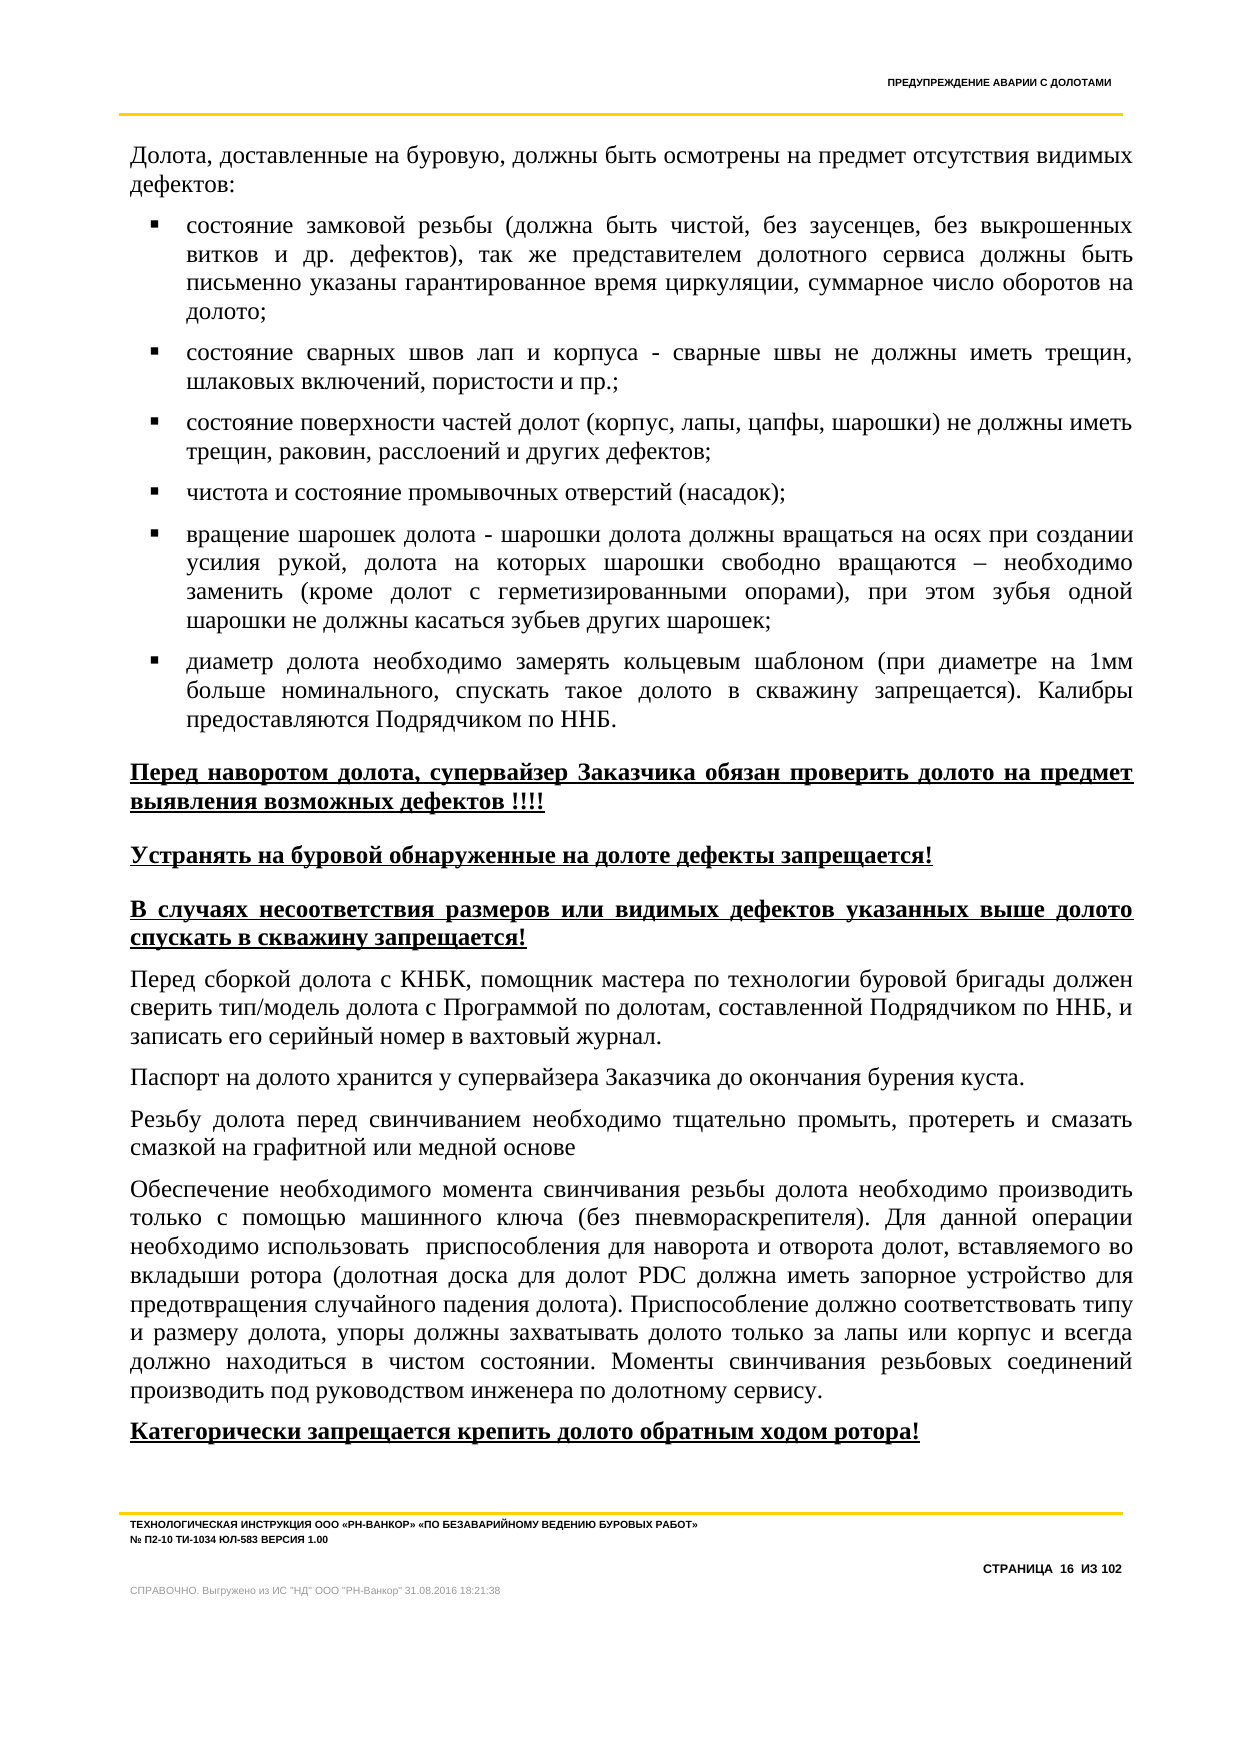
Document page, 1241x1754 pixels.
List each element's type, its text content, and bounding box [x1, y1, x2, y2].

text Перед сборкой долота с КНБК, помощник мастера по технологии буровой бригады должен сверить тип/модель долота с Программой по долотам, составленной Подрядчиком по ННБ, и записать его серийный номер в вахтовый журнал. [130, 964, 1134, 1050]
text Резьбу долота перед свинчиванием необходимо тщательно промыть, протереть и смазать смазкой на графитной или медной основе [130, 1104, 1134, 1161]
text Категорически запрещается крепить долото обратным ходом ротора! [130, 1416, 1134, 1445]
list состояние сварных швов лап и корпуса - сварные швы не должны иметь трещин, шлаковых включений, пористости и пр.; [149, 337, 1134, 395]
text Перед наворотом долота, супервайзер Заказчика обязан проверить долото на предмет выявления возможных дефектов !!!! [130, 757, 1134, 782]
text Паспорт на долото хранится у супервайзера Заказчика до окончания бурения куста. [130, 1062, 1134, 1091]
list состояние замковой резьбы (должна быть чистой, без заусенцев, без выкрошенных витков и др. дефектов), так же представителем долотного сервиса должны быть письменно указаны гарантированное время циркуляции, суммарное число оборотов на долото; [149, 210, 1134, 325]
text Долота, доставленные на буровую, должны быть осмотрены на предмет отсутствия видимых дефектов: [130, 140, 1134, 197]
text В случаях несоответствия размеров или видимых дефектов указанных выше долото спускать в скважину запрещается! [130, 920, 1134, 951]
text Перед наворотом долота, супервайзер Заказчика обязан проверить долото на предмет выявления возможных дефектов !!!! [130, 784, 1134, 815]
list состояние поверхности частей долот (корпус, лапы, цапфы, шарошки) не должны иметь трещин, раковин, расслоений и других дефектов; [149, 407, 1134, 465]
text В случаях несоответствия размеров или видимых дефектов указанных выше долото спускать в скважину запрещается! [130, 894, 1134, 919]
list чистота и состояние промывочных отверстий (насадок); [149, 477, 1134, 506]
list вращение шарошек долота - шарошки долота должны вращаться на осях при создании усилия рукой, долота на которых шарошки свободно вращаются – необходимо заменить (кроме долот с герметизированными опорами), при этом зубья одной шарошки не должны касаться зубьев других шарошек; [149, 519, 1134, 634]
text Обеспечение необходимого момента свинчивания резьбы долота необходимо производить только с помощью машинного ключа (без пневмораскрепителя). Для данной операции необходимо использовать приспособления для наворота и отворота долот, вставляемого во вкладыши ротора (долотная доска для долот PDC должна иметь запорное устройство для предотвращения случайного падения долота). Приспособление должно соответствовать типу и размеру долота, упоры должны захватывать долото только за лапы или корпус и всегда должно находиться в чистом состоянии. Моменты свинчивания резьбовых соединений производить под руководством инженера по долотному сервису. [130, 1174, 1134, 1404]
text Устранять на буровой обнаруженные на долоте дефекты запрещается! [130, 840, 1134, 869]
list диаметр долота необходимо замерять кольцевым шаблоном (при диаметре на 1мм больше номинального, спускать такое долото в скважину запрещается). Калибры предоставляются Подрядчиком по ННБ. [149, 646, 1134, 732]
